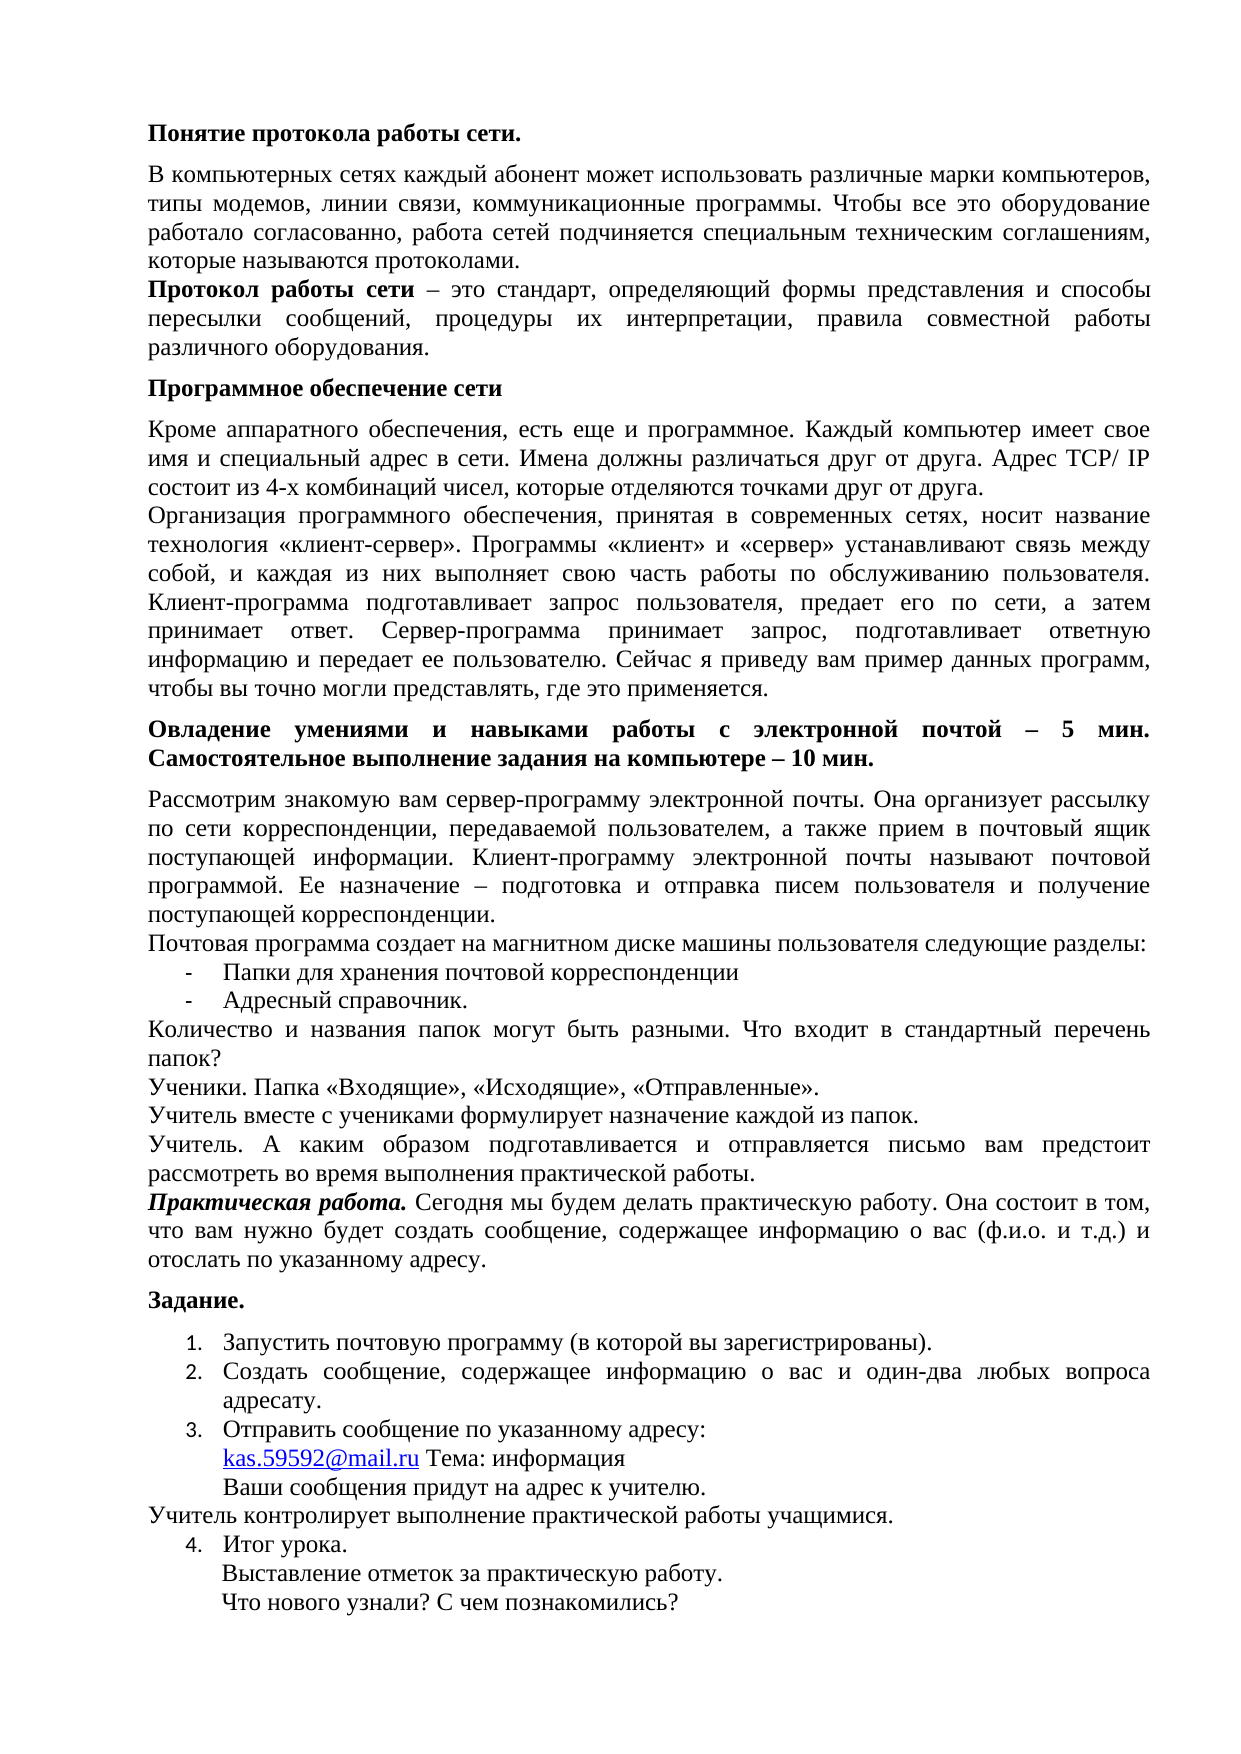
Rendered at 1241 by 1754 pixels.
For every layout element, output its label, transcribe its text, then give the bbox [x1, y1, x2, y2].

text Ваши сообщения придут на адрес к учителю. [223, 1472, 1152, 1500]
text Учитель контролирует выполнение практической работы учащимися. [148, 1500, 1152, 1529]
list Создать сообщение, содержащее информацию о вас и один-два любых вопроса адресату. [185, 1356, 1152, 1414]
text Программное обеспечение сети [148, 373, 1152, 402]
text Организация программного обеспечения, принятая в современных сетях, носит название технология «клиент-сервер». Программы «клиент» и «сервер» устанавливают связь между собой, и каждая из них выполняет свою часть работы по обслуживанию пользователя. Клиент-программа подготавливает запрос пользователя, предает его по сети, а затем принимает ответ. Сервер-программа принимает запрос, подготавливает ответную информацию и передает ее пользователю. Сейчас я приведу вам пример данных программ, чтобы вы точно могли представлять, где это применяется. [148, 501, 1152, 702]
text Овладение умениями и навыками работы с электронной почтой – 5 мин. Самостоятельное выполнение задания на компьютере – 10 мин. [148, 714, 1152, 772]
text Количество и названия папок могут быть разными. Что входит в стандартный перечень папок? [148, 1014, 1152, 1072]
text Учитель вместе с учениками формулирует назначение каждой из папок. [148, 1101, 1152, 1129]
text Рассмотрим знакомую вам сервер-программу электронной почты. Она организует рассылку по сети корреспонденции, передаваемой пользователем, а также прием в почтовый ящик поступающей информации. Клиент-программу электронной почты называют почтовой программой. Ее назначение – подготовка и отправка писем пользователя и получение поступающей корреспонденции. [148, 784, 1152, 928]
list Запустить почтовую программу (в которой вы зарегистрированы). [185, 1327, 1152, 1356]
text В компьютерных сетях каждый абонент может использовать различные марки компьютеров, типы модемов, линии связи, коммуникационные программы. Чтобы все это оборудование работало согласованно, работа сетей подчиняется специальным техническим соглашениям, которые называются протоколами. [148, 159, 1152, 274]
text Понятие протокола работы сети. [148, 118, 1152, 147]
text Учитель. А каким образом подготавливается и отправляется письмо вам предстоит рассмотреть во время выполнения практической работы. [148, 1129, 1152, 1187]
list Адресный справочник. [185, 986, 1152, 1014]
list Отправить сообщение по указанному адресу: [185, 1414, 1152, 1443]
text Задание. [148, 1286, 1152, 1314]
text Кроме аппаратного обеспечения, есть еще и программное. Каждый компьютер имеет свое имя и специальный адрес в сети. Имена должны различаться друг от друга. Адрес ТСР/ IP состоит из 4-х комбинаций чисел, которые отделяются точками друг от друга. [148, 414, 1152, 501]
text Что нового узнали? С чем познакомились? [221, 1587, 1152, 1616]
text Ученики. Папка «Входящие», «Исходящие», «Отправленные». [148, 1072, 1152, 1101]
text Практическая работа. Сегодня мы будем делать практическую работу. Она состоит в том, что вам нужно будет создать сообщение, содержащее информацию о вас (ф.и.о. и т.д.) и отослать по указанному адресу. [148, 1187, 1152, 1273]
text Почтовая программа создает на магнитном диске машины пользователя следующие разделы: [148, 928, 1152, 957]
list Папки для хранения почтовой корреспонденции [185, 957, 1152, 986]
text kas.59592@mail.ru Тема: информация [223, 1443, 1152, 1472]
text Протокол работы сети – это стандарт, определяющий формы представления и способы пересылки сообщений, процедуры их интерпретации, правила совместной работы различного оборудования. [148, 274, 1152, 361]
text Выставление отметок за практическую работу. [221, 1558, 1152, 1587]
list Итог урока. [185, 1529, 1152, 1558]
